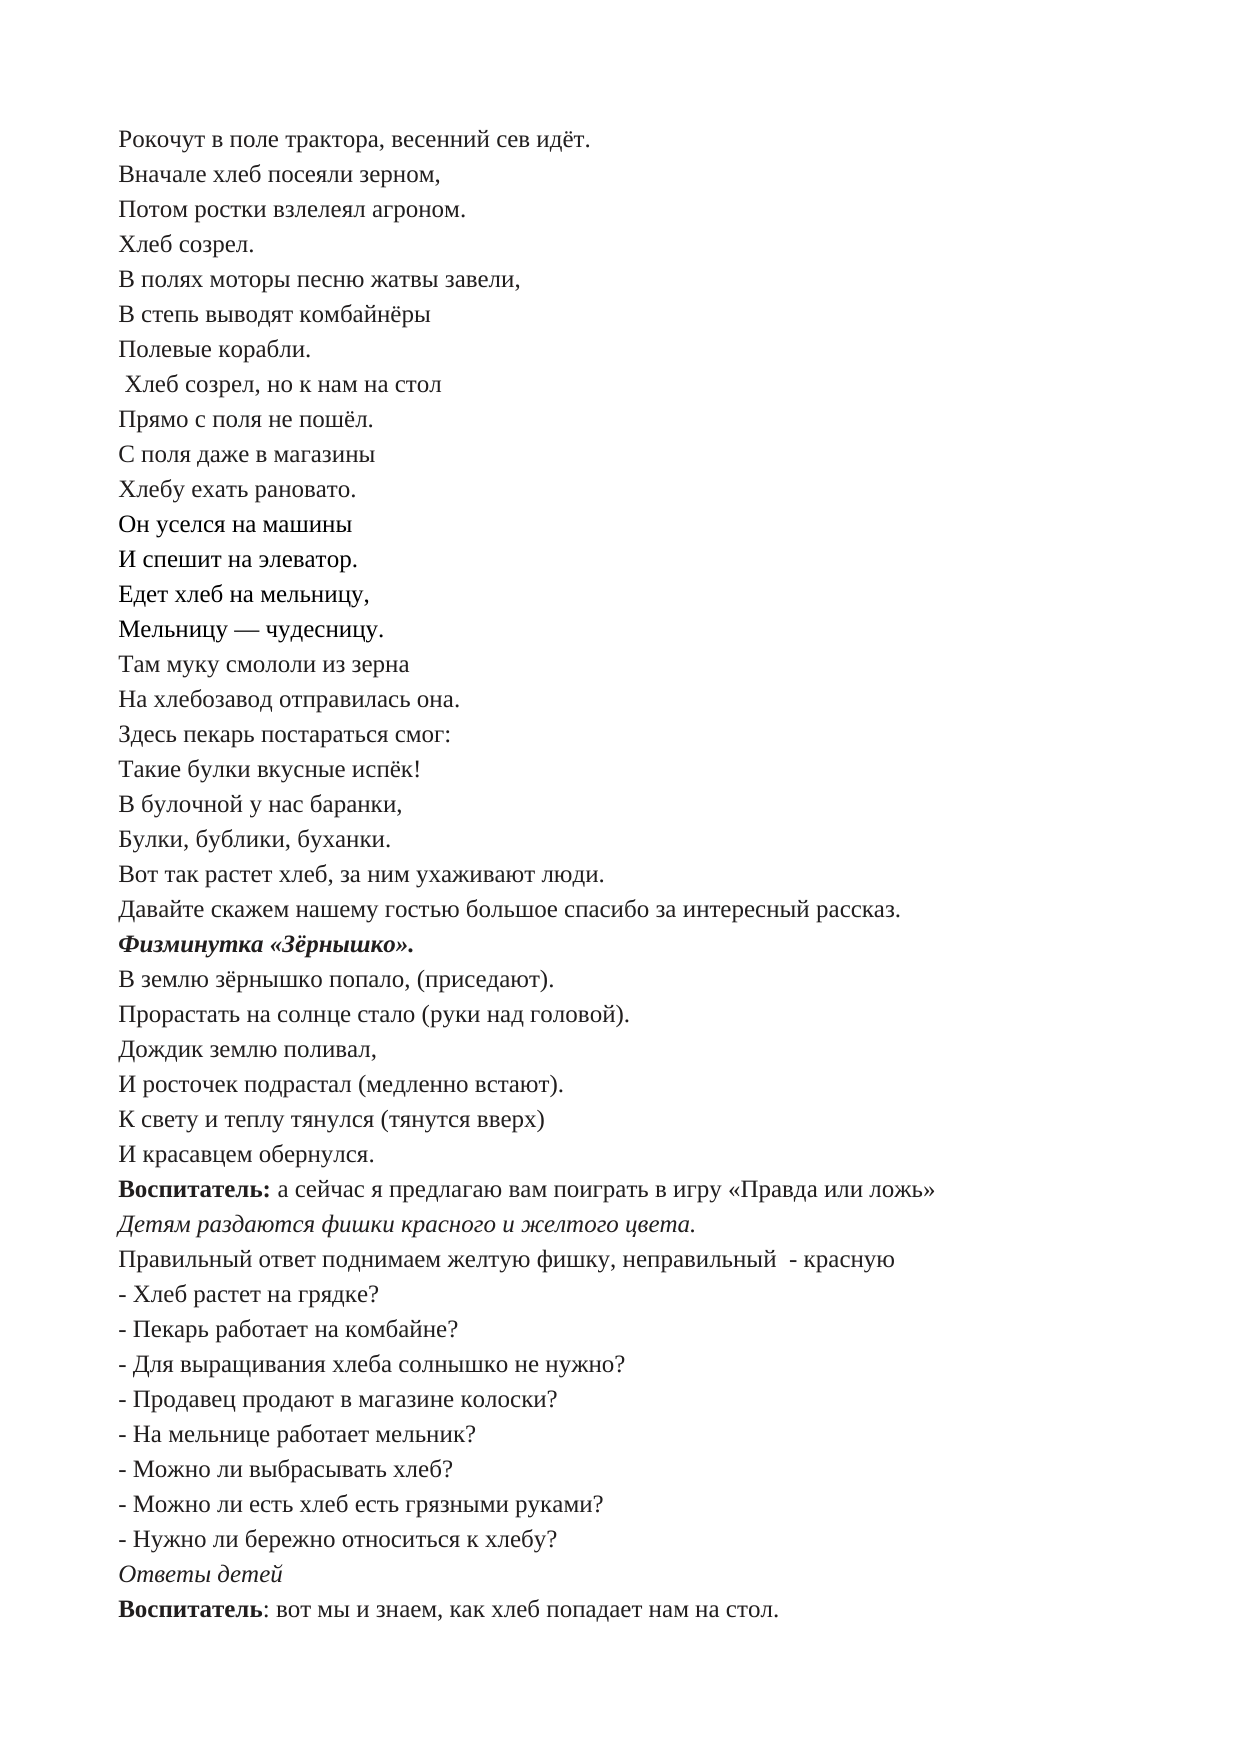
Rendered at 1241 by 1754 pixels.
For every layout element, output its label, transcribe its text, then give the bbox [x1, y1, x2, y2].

text Детям раздаются фишки красного и желтого цвета. [118, 1203, 1152, 1238]
text Вначале хлеб посеяли зерном, [118, 153, 1152, 188]
text И росточек подрастал (медленно встают). [118, 1063, 1152, 1098]
text На хлебозавод отправилась она. [118, 678, 1152, 713]
text Здесь пекарь постараться смог: [118, 713, 1152, 748]
text Хлебу ехать рановато. [118, 468, 1152, 503]
text Ответы детей [118, 1553, 1152, 1588]
text Едет хлеб на мельницу, [118, 573, 1152, 608]
text - На мельнице работает мельник? [118, 1413, 1152, 1448]
text - Нужно ли бережно относиться к хлебу? [118, 1518, 1152, 1553]
text - Можно ли есть хлеб есть грязными руками? [118, 1483, 1152, 1518]
text В булочной у нас баранки, [118, 783, 1152, 818]
text В степь выводят комбайнёры [118, 293, 1152, 328]
text Мельницу — чудесницу. [118, 608, 1152, 643]
text Физминутка «Зёрнышко». [118, 923, 1152, 958]
text Рокочут в поле трактора, весенний сев идёт. [118, 118, 1152, 153]
text И красавцем обернулся. [118, 1133, 1152, 1168]
text Дождик землю поливал, [118, 1028, 1152, 1063]
text Хлеб созрел. [118, 223, 1152, 258]
text Давайте скажем нашему гостью большое спасибо за интересный рассказ. [118, 888, 1152, 923]
text Прямо с поля не пошёл. [118, 398, 1152, 433]
text Потом ростки взлелеял агроном. [118, 188, 1152, 223]
text Правильный ответ поднимаем желтую фишку, неправильный - красную [118, 1238, 1152, 1273]
text - Пекарь работает на комбайне? [118, 1308, 1152, 1343]
text Воспитатель: а сейчас я предлагаю вам поиграть в игру «Правда или ложь» [118, 1168, 1152, 1203]
text С поля даже в магазины [118, 433, 1152, 468]
text В землю зёрнышко попало, (приседают). [118, 958, 1152, 993]
text Такие булки вкусные испёк! [118, 748, 1152, 783]
text Булки, бублики, буханки. [118, 818, 1152, 853]
text Полевые корабли. [118, 328, 1152, 363]
text Прорастать на солнце стало (руки над головой). [118, 993, 1152, 1028]
text В полях моторы песню жатвы завели, [118, 258, 1152, 293]
text Вот так растет хлеб, за ним ухаживают люди. [118, 853, 1152, 888]
text И спешит на элеватор. [118, 538, 1152, 573]
text Воспитатель: вот мы и знаем, как хлеб попадает нам на стол. [118, 1588, 1152, 1623]
text - Для выращивания хлеба солнышко не нужно? [118, 1343, 1152, 1378]
text Хлеб созрел, но к нам на стол [118, 363, 1152, 398]
text К свету и теплу тянулся (тянутся вверх) [118, 1098, 1152, 1133]
text - Продавец продают в магазине колоски? [118, 1378, 1152, 1413]
text Он уселся на машины [118, 503, 1152, 538]
text - Хлеб растет на грядке? [118, 1273, 1152, 1308]
text - Можно ли выбрасывать хлеб? [118, 1448, 1152, 1483]
text Там муку смололи из зерна [118, 643, 1152, 678]
